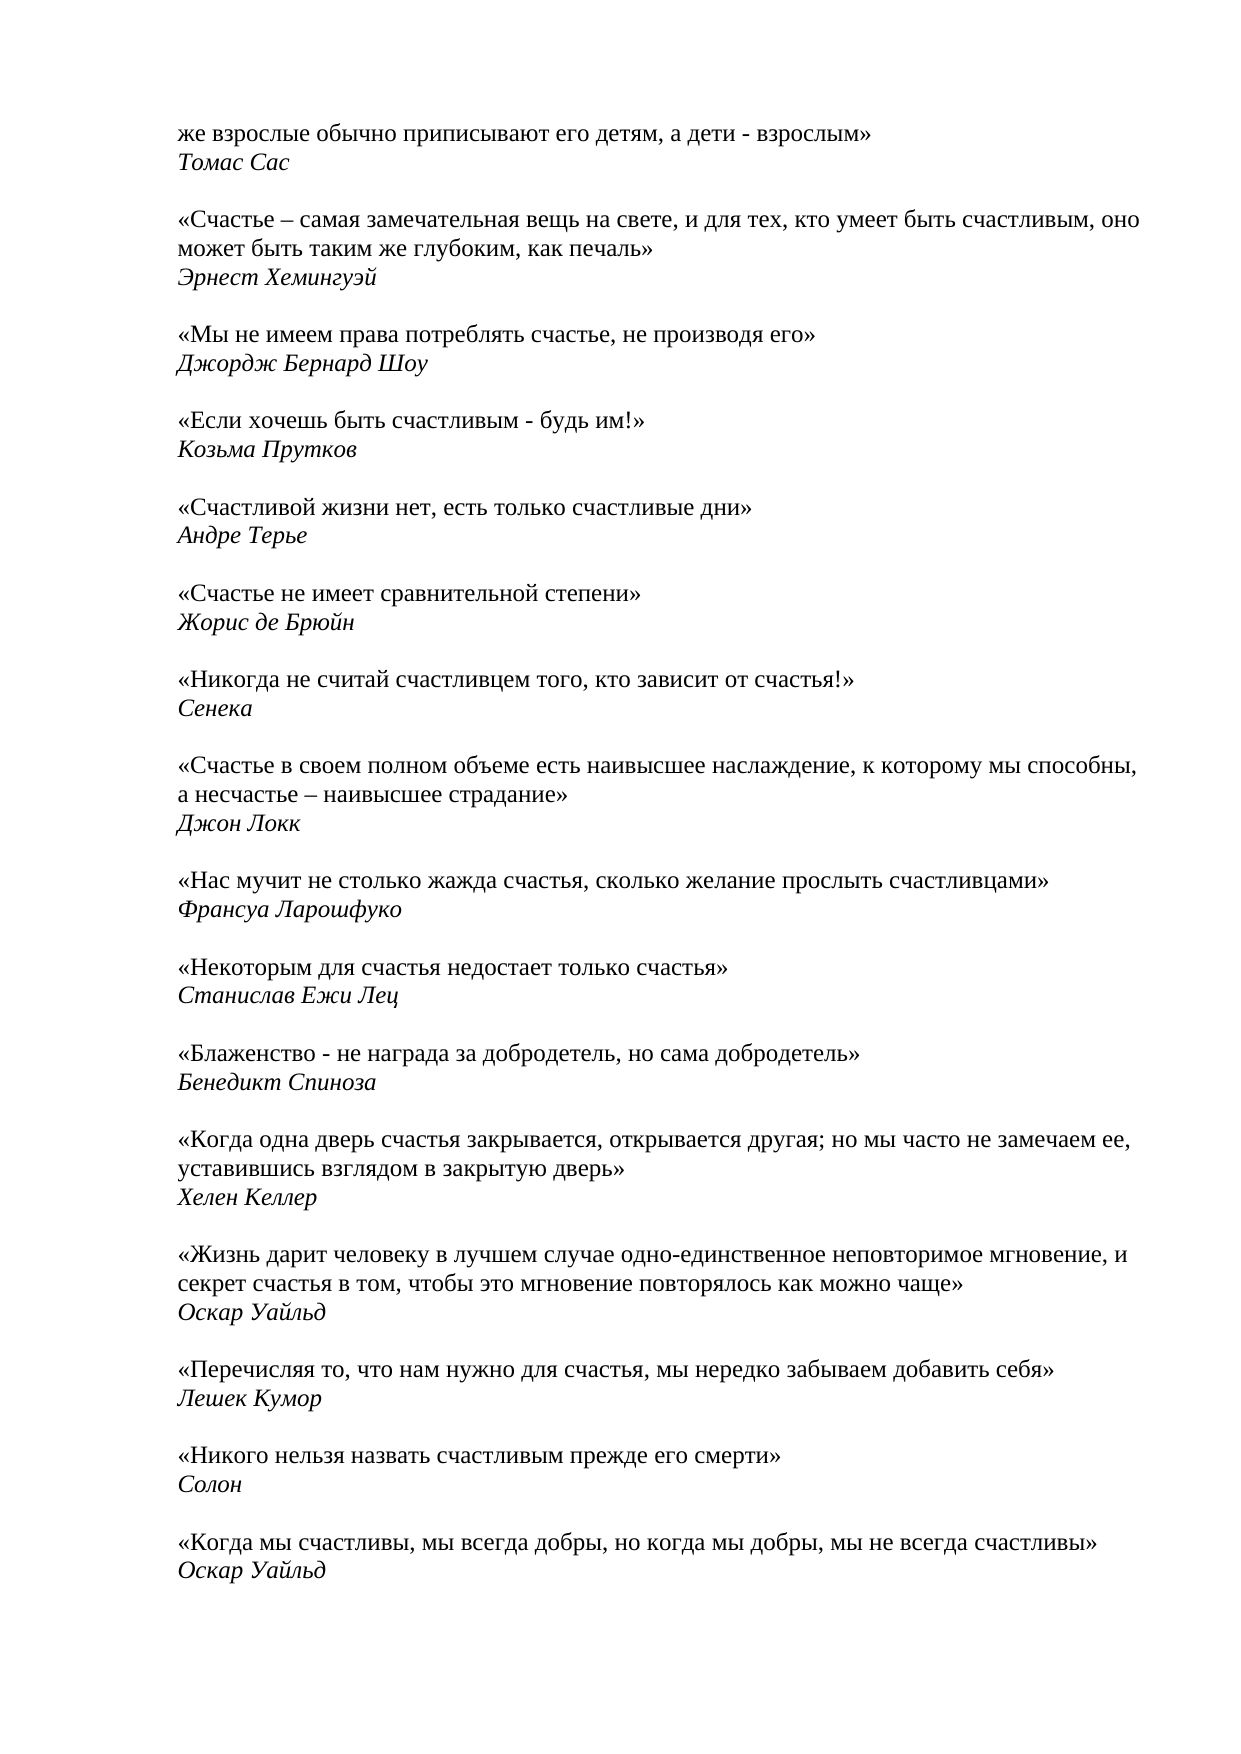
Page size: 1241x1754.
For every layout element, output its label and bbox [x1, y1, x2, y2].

text [177, 118, 1152, 1613]
